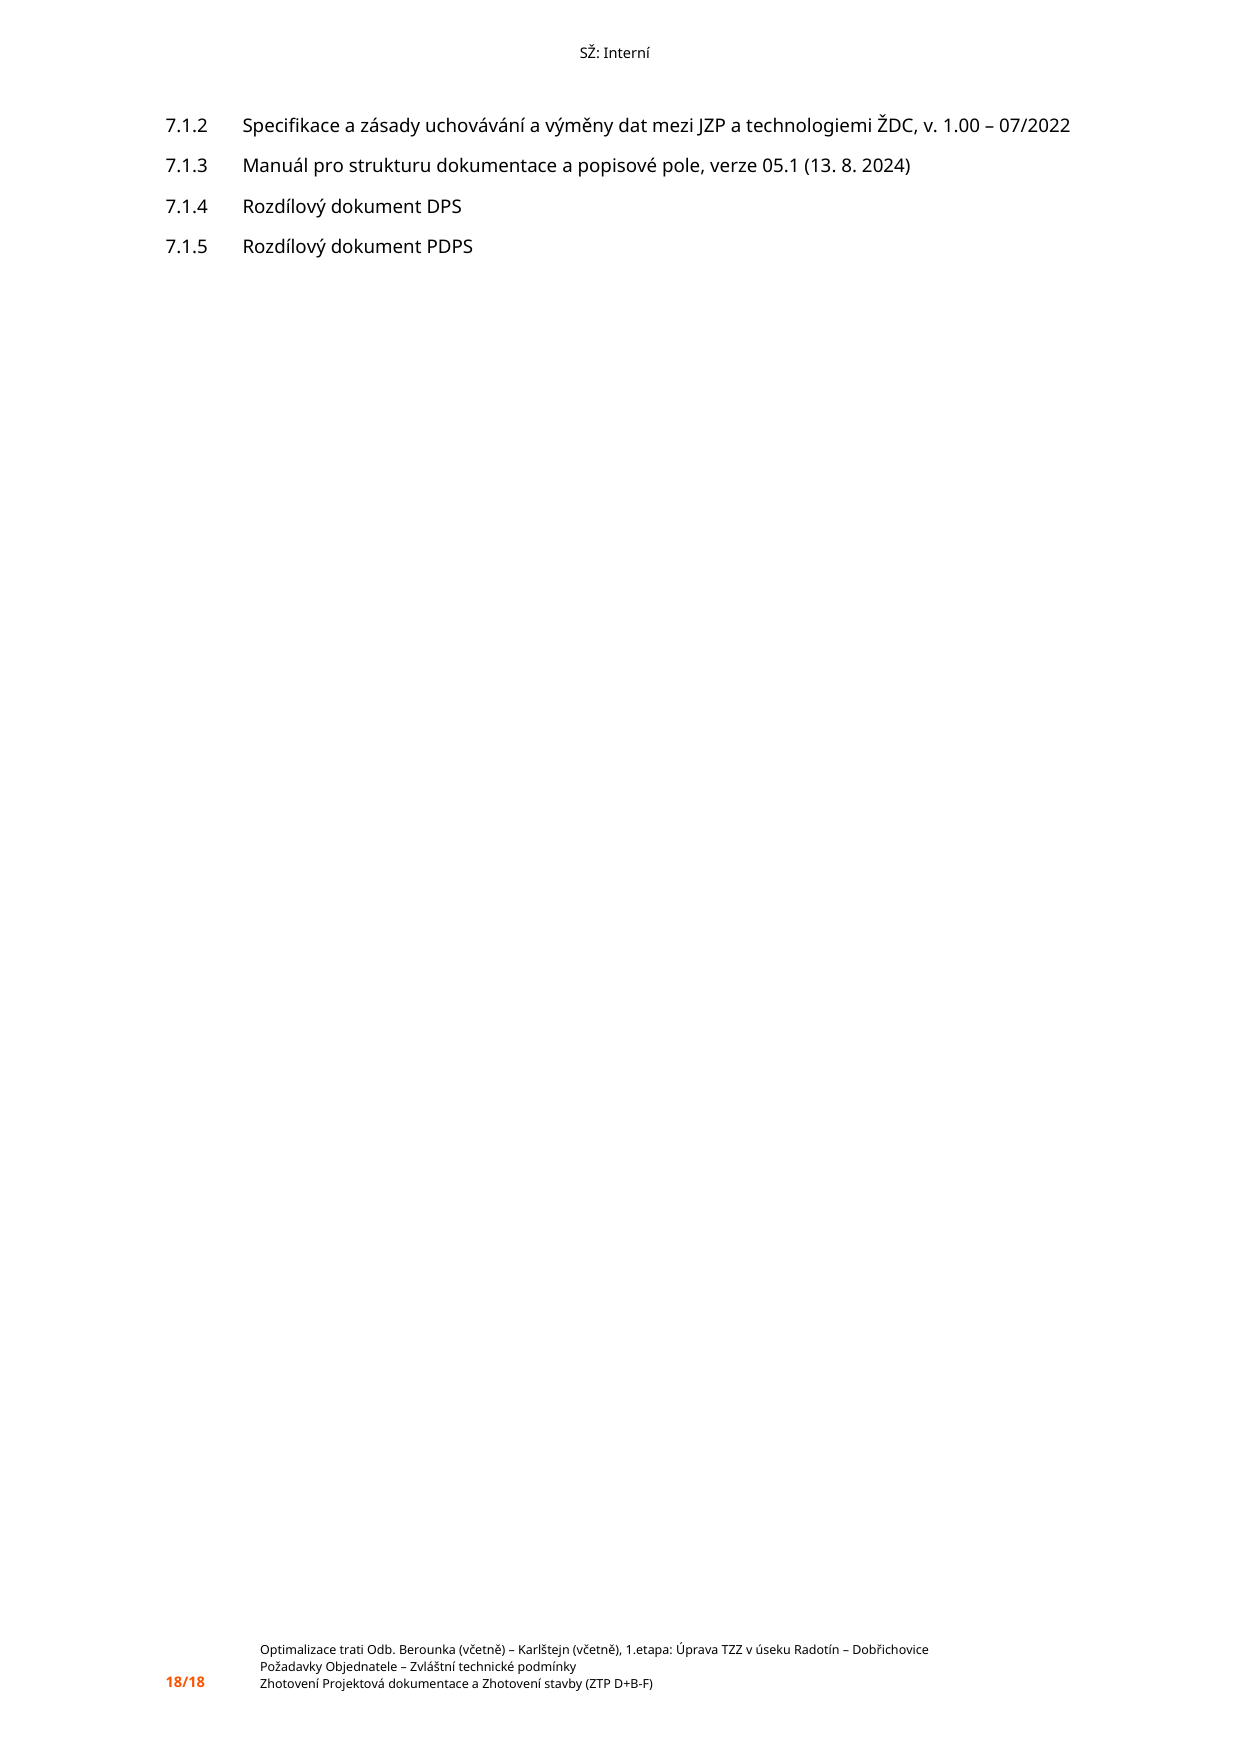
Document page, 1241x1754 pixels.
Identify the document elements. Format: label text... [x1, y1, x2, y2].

text Rozdílový dokument DPS [165, 193, 1075, 219]
text Specifikace a zásady uchovávání a výměny dat mezi JZP a technologiemi ŽDC, v. 1.00 – 07/2022 [165, 112, 1075, 138]
text Manuál pro strukturu dokumentace a popisové pole, verze 05.1 (13. 8. 2024) [165, 153, 1075, 178]
text Rozdílový dokument PDPS [165, 234, 1075, 259]
